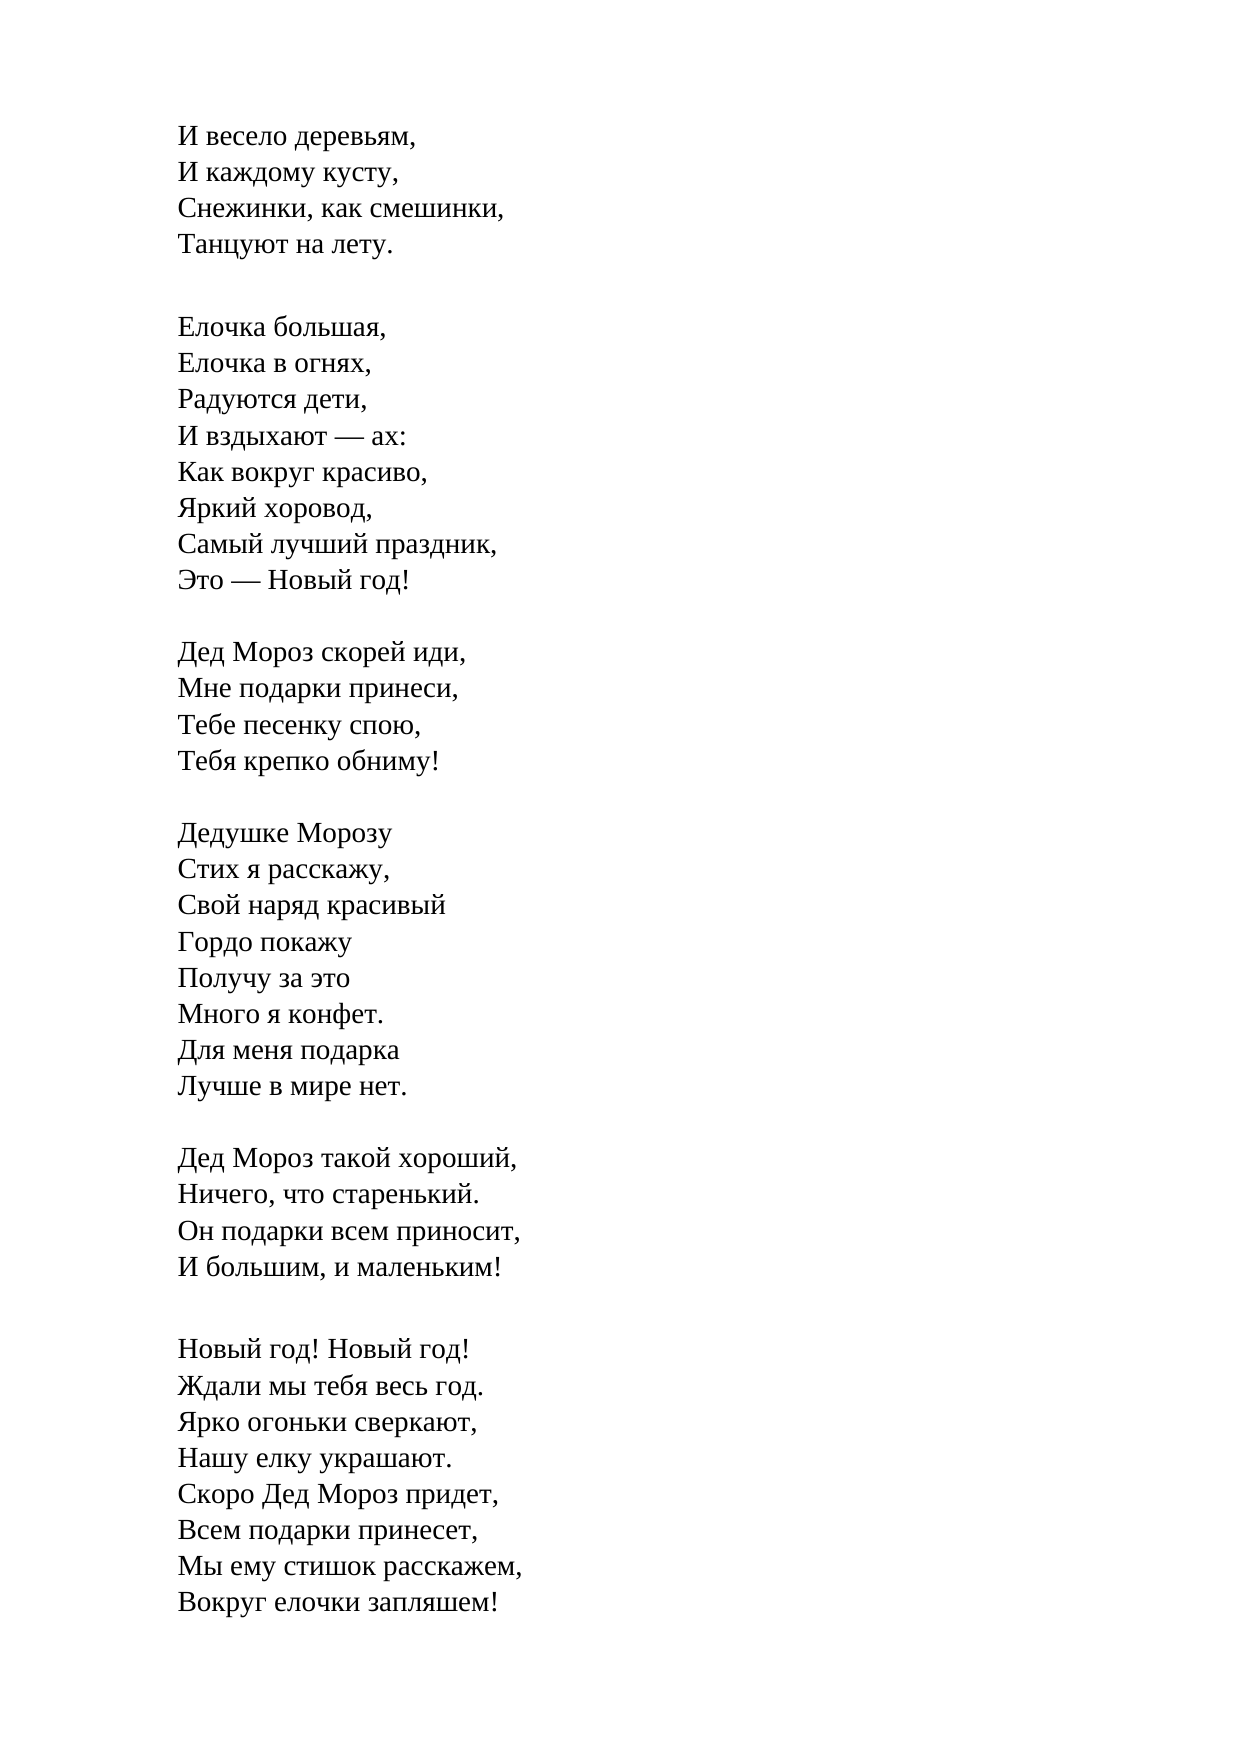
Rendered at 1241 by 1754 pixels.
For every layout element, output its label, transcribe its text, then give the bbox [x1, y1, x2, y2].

text Елочка большая, Елочка в огнях, Радуются дети, И вздыхают — ах: Как вокруг красиво, Яркий хоровод, Самый лучший праздник, Это — Новый год! Дед Мороз скорей иди, Мне подарки принеси, Тебе песенку спою, Тебя крепко обниму! Дедушке Морозу Стих я расскажу, Свой наряд красивый Гордо покажу Получу за это Много я конфет. Для меня подарка Лучше в мире нет. Дед Мороз такой хороший, Ничего, что старенький. Он подарки всем приносит, И большим, и маленьким! [177, 309, 1152, 1313]
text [177, 1332, 1152, 1618]
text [177, 118, 1152, 290]
